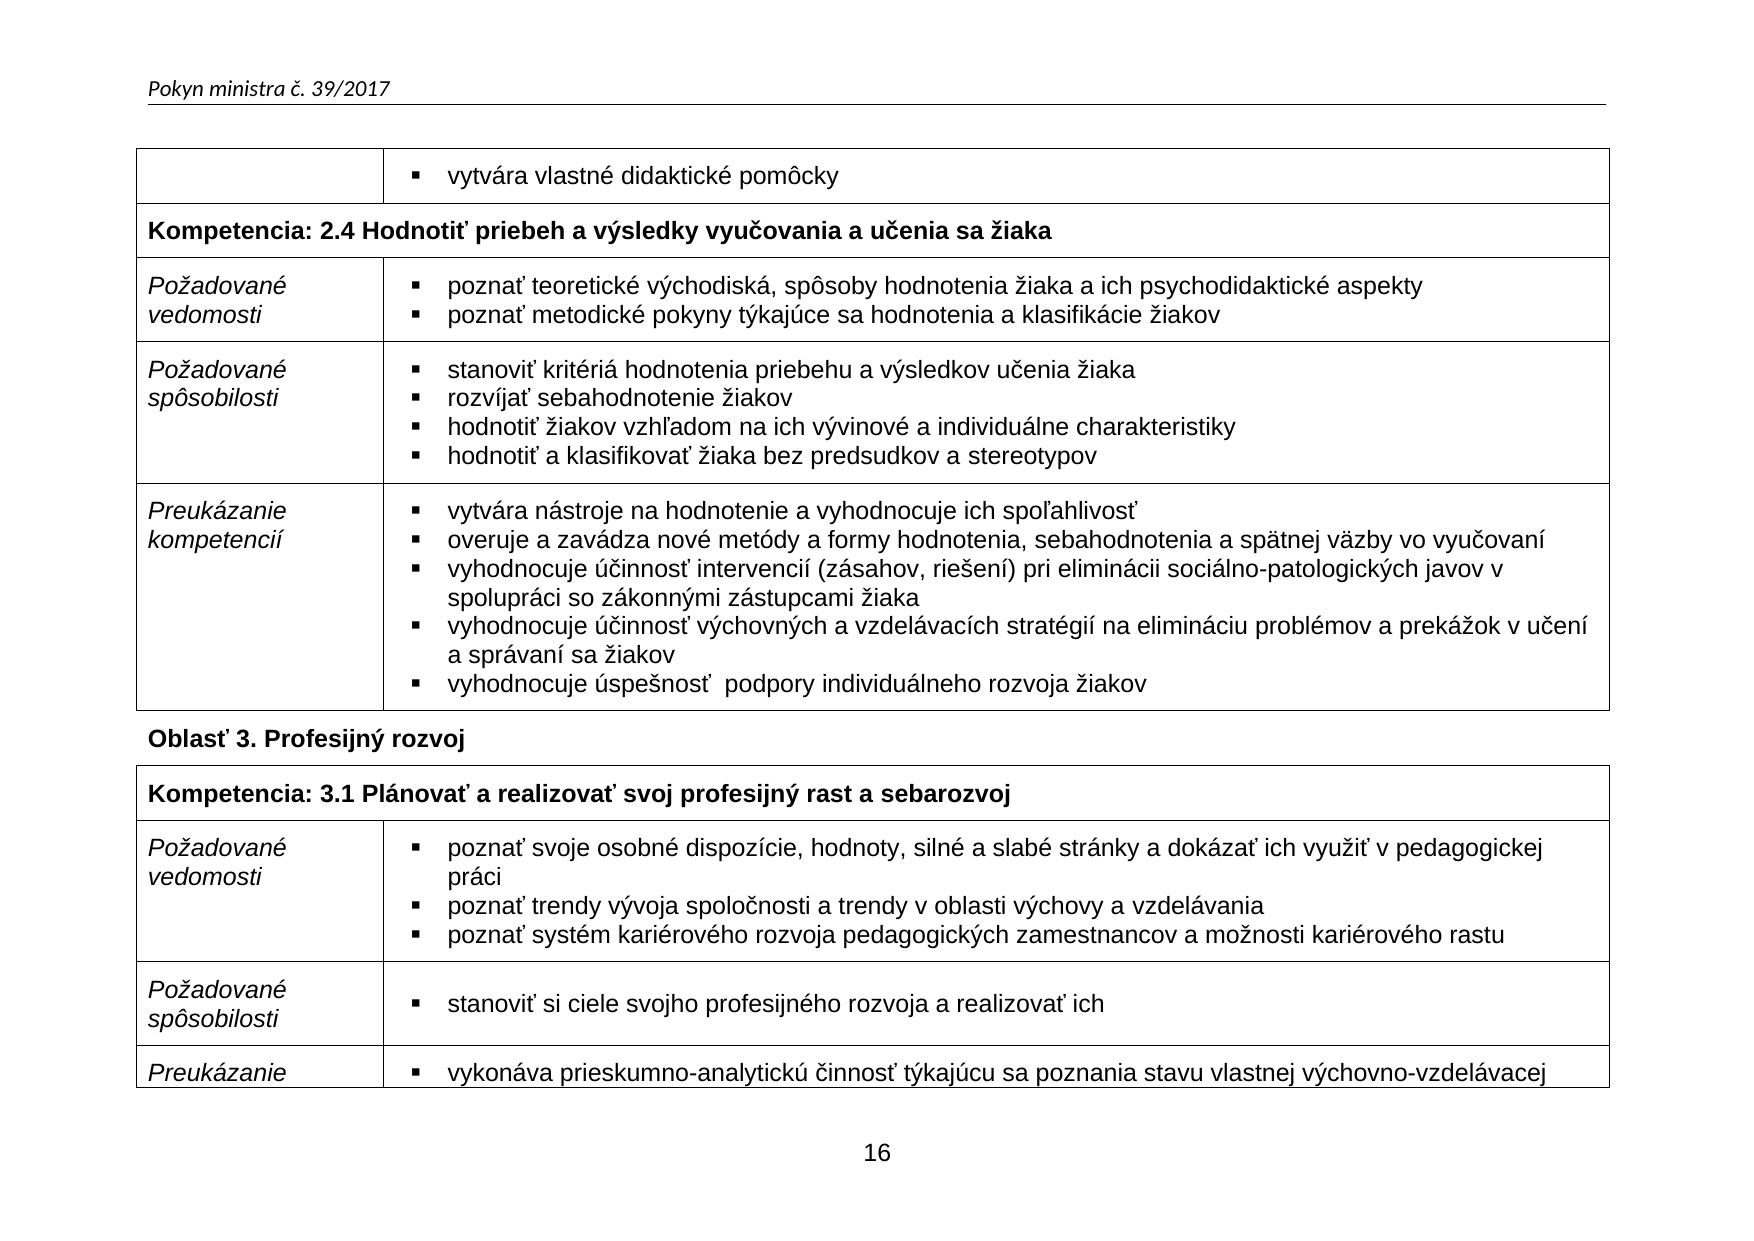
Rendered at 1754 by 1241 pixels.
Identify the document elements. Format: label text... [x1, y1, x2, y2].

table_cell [384, 149, 1609, 202]
table_cell Požadované vedomosti [137, 821, 383, 961]
table_cell Kompetencia: 2.4 Hodnotiť priebeh a výsledky vyučovania a učenia sa žiaka [137, 204, 1609, 257]
table_cell Požadované spôsobilosti [137, 342, 383, 482]
table_cell Požadované vedomosti [137, 258, 383, 341]
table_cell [137, 1046, 383, 1087]
table_cell stanoviť kritériá hodnotenia priebehu a výsledkov učenia žiaka rozvíjať sebahodnotenie žiakov hodnotiť žiakov vzhľadom na ich vývinové a individuálne charakteristiky hodnotiť a klasifikovať žiaka bez predsudkov a stereotypov [384, 342, 1609, 482]
table_cell vytvára nástroje na hodnotenie a vyhodnocuje ich spoľahlivosť overuje a zavádza nové metódy a formy hodnotenia, sebahodnotenia a spätnej väzby vo vyučovaní vyhodnocuje účinnosť intervencií (zásahov, riešení) pri eliminácii sociálno-patologických javov v spolupráci so zákonnými zástupcami žiaka vyhodnocuje účinnosť výchovných a vzdelávacích stratégií na elimináciu problémov a prekážok v učení a správaní sa žiakov vyhodnocuje úspešnosť podpory individuálneho rozvoja žiakov [384, 484, 1609, 710]
text Oblasť 3. Profesijný rozvoj [148, 724, 1606, 753]
table_cell stanoviť si ciele svojho profesijného rozvoja a realizovať ich [384, 962, 1609, 1045]
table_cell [384, 1046, 1609, 1087]
table_cell Požadované spôsobilosti [137, 962, 383, 1045]
table_header Kompetencia: 3.1 Plánovať a realizovať svoj profesijný rast a sebarozvoj [137, 766, 1609, 820]
table_cell poznať svoje osobné dispozície, hodnoty, silné a slabé stránky a dokázať ich využiť v pedagogickej práci poznať trendy vývoja spoločnosti a trendy v oblasti výchovy a vzdelávania poznať systém kariérového rozvoja pedagogických zamestnancov a možnosti kariérového rastu [384, 821, 1609, 961]
table_cell Preukázanie kompetencií [137, 484, 383, 710]
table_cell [137, 149, 383, 202]
table_cell poznať teoretické východiská, spôsoby hodnotenia žiaka a ich psychodidaktické aspekty poznať metodické pokyny týkajúce sa hodnotenia a klasifikácie žiakov [384, 258, 1609, 341]
